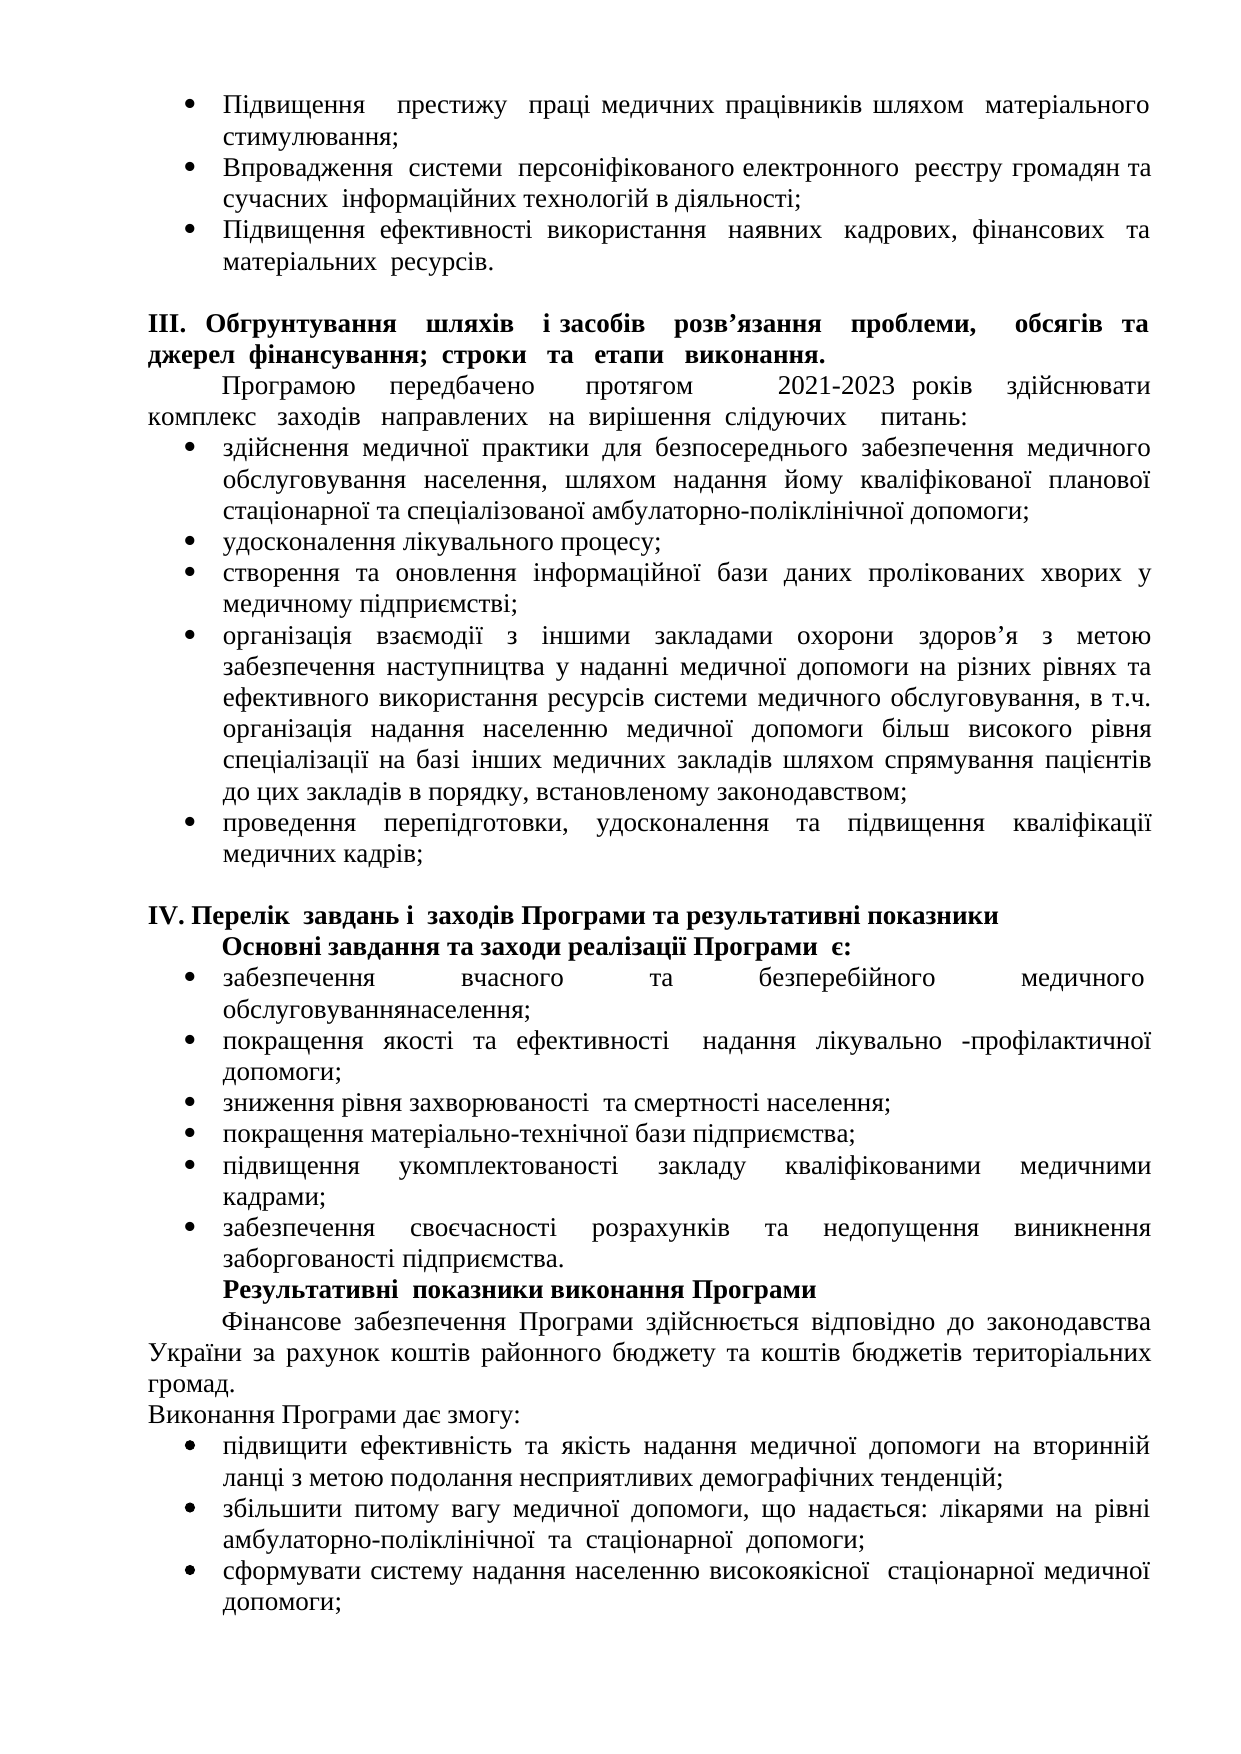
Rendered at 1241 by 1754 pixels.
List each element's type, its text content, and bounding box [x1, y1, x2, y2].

list створення та оновлення інформаційної бази даних пролікованих хворих у медичному підприємстві; [185, 556, 1152, 619]
list збільшити питому вагу медичної допомоги, що надається: лікарями на рівні амбулаторно-поліклінічної та стаціонарної допомоги; [185, 1492, 1152, 1554]
text Виконання Програми дає змогу: [148, 1398, 1152, 1429]
list удосконалення лікувального процесу; [185, 525, 1152, 556]
list здійснення медичної практики для безпосереднього забезпечення медичного обслуговування населення, шляхом надання йому кваліфікованої планової стаціонарної та спеціалізованої амбулаторно-поліклінічної допомоги; [185, 432, 1152, 525]
list зниження рівня захворюваності та смертності населення; [185, 1086, 1152, 1118]
text ІV. Перелік завдань і заходів Програми та результативні показники [148, 899, 1152, 930]
list організація взаємодії з іншими закладами охорони здоров’я з метою забезпечення наступництва у наданні медичної допомоги на різних рівнях та ефективного використання ресурсів системи медичного обслуговування, в т.ч. організація надання населенню медичної допомоги більш високого рівня спеціалізації на базі інших медичних закладів шляхом спрямування пацієнтів до цих закладів в порядку, встановленому законодавством; [185, 619, 1152, 806]
text ІІІ. Обгрунтування шляхів і засобів розв’язання проблеми, обсягів та джерел фінансування; строки та етапи виконання. [148, 307, 1152, 369]
list Впровадження системи персоніфікованого електронного реєстру громадян та сучасних інформаційних технологій в діяльності; [185, 151, 1152, 213]
list забезпечення своєчасності розрахунків та недопущення виникнення заборгованості підприємства. [185, 1211, 1152, 1274]
text Основні завдання та заходи реалізації Програми є: [148, 930, 1152, 962]
list забезпечення вчасного та безперебійного медичного обслуговуваннянаселення; [185, 962, 1152, 1024]
list сформувати систему надання населенню високоякісної стаціонарної медичної допомоги; [185, 1554, 1152, 1617]
list покращення якості та ефективності надання лікувально -профілактичної допомоги; [185, 1024, 1152, 1086]
text Програмою передбачено протягом 2021-2023 років здійснювати комплекс заходів направлених на вирішення слідуючих питань: [148, 369, 1152, 432]
text Результативні показники виконання Програми [223, 1274, 1152, 1305]
list Підвищення ефективності використання наявних кадрових, фінансових та матеріальних ресурсів. [185, 213, 1152, 276]
text Фінансове забезпечення Програми здійснюється відповідно до законодавства України за рахунок коштів районного бюджету та коштів бюджетів територіальних громад. [148, 1305, 1152, 1398]
list Підвищення престижу праці медичних працівників шляхом матеріального стимулювання; [185, 89, 1152, 151]
list покращення матеріально-технічної бази підприємства; [185, 1118, 1152, 1149]
list проведення перепідготовки, удосконалення та підвищення кваліфікації медичних кадрів; [185, 806, 1152, 868]
list підвищити ефективність та якість надання медичної допомоги на вторинній ланці з метою подолання несприятливих демографічних тенденцій; [185, 1429, 1152, 1492]
list підвищення укомплектованості закладу кваліфікованими медичними кадрами; [185, 1149, 1152, 1211]
